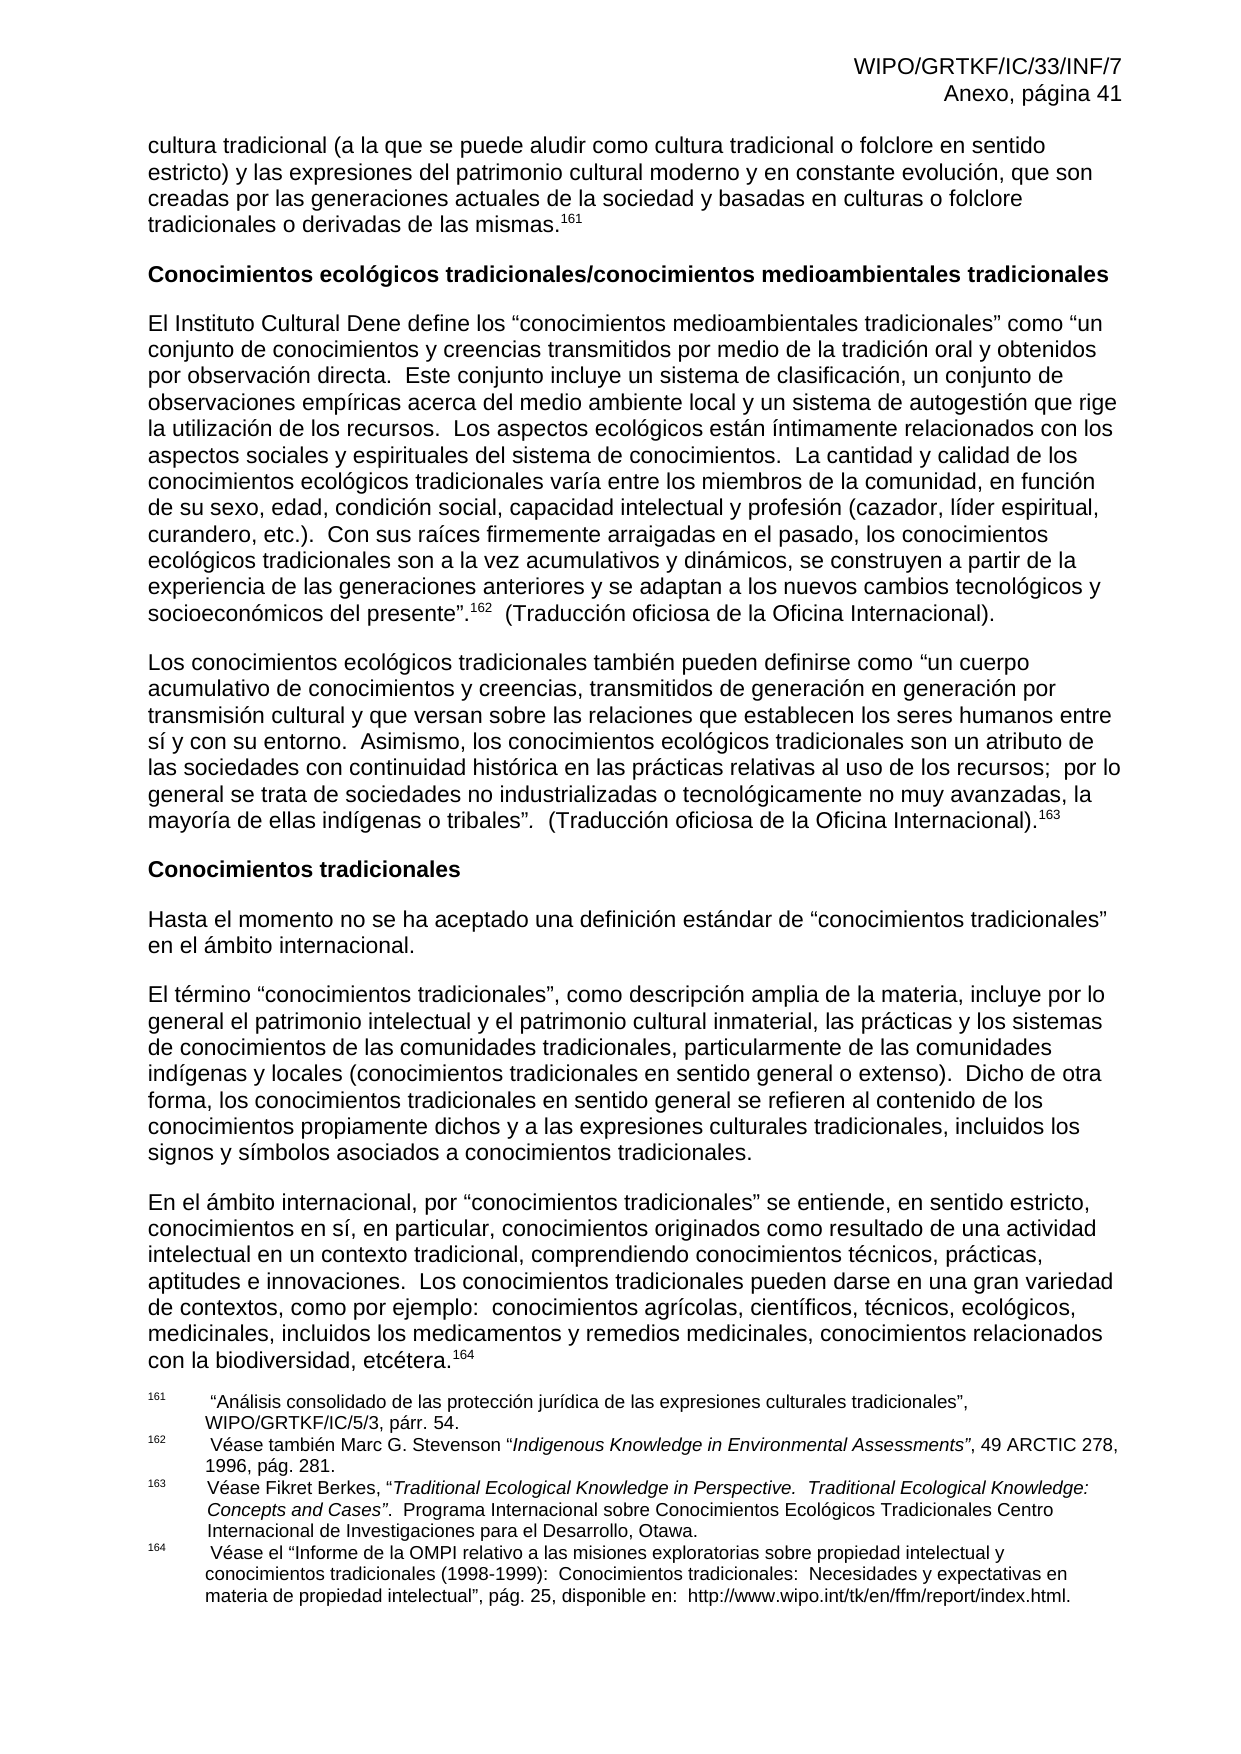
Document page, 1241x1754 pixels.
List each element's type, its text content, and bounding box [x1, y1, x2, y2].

list Conocimientos ecológicos tradicionales/conocimientos medioambientales tradicionales [148, 261, 1122, 287]
list El término “conocimientos tradicionales”, como descripción amplia de la materia, incluye por lo general el patrimonio intelectual y el patrimonio cultural inmaterial, las prácticas y los sistemas de conocimientos de las comunidades tradicionales, particularmente de las comunidades indígenas y locales (conocimientos tradicionales en sentido general o extenso). Dicho de otra forma, los conocimientos tradicionales en sentido general se refieren al contenido de los conocimientos propiamente dichos y a las expresiones culturales tradicionales, incluidos los signos y símbolos asociados a conocimientos tradicionales. [148, 981, 1122, 1166]
list Hasta el momento no se ha aceptado una definición estándar de “conocimientos tradicionales” en el ámbito internacional. [148, 906, 1122, 958]
list Los conocimientos ecológicos tradicionales también pueden definirse como “un cuerpo acumulativo de conocimientos y creencias, transmitidos de generación en generación por transmisión cultural y que versan sobre las relaciones que establecen los seres humanos entre sí y con su entorno. Asimismo, los conocimientos ecológicos tradicionales son un atributo de las sociedades con continuidad histórica en las prácticas relativas al uso de los recursos; por lo general se trata de sociedades no industrializadas o tecnológicamente no muy avanzadas, la mayoría de ellas indígenas o tribales”. (Traducción oficiosa de la Oficina Internacional). [148, 649, 1122, 833]
list En el ámbito internacional, por “conocimientos tradicionales” se entiende, en sentido estricto, conocimientos en sí, en particular, conocimientos originados como resultado de una actividad intelectual en un contexto tradicional, comprendiendo conocimientos técnicos, prácticas, aptitudes e innovaciones. Los conocimientos tradicionales pueden darse en una gran variedad de contextos, como por ejemplo: conocimientos agrícolas, científicos, técnicos, ecológicos, medicinales, incluidos los medicamentos y remedios medicinales, conocimientos relacionados con la biodiversidad, etcétera. [148, 1189, 1122, 1373]
list El Instituto Cultural Dene define los “conocimientos medioambientales tradicionales” como “un conjunto de conocimientos y creencias transmitidos por medio de la tradición oral y obtenidos por observación directa. Este conjunto incluye un sistema de clasificación, un conjunto de observaciones empíricas acerca del medio ambiente local y un sistema de autogestión que rige la utilización de los recursos. Los aspectos ecológicos están íntimamente relacionados con los aspectos sociales y espirituales del sistema de conocimientos. La cantidad y calidad de los conocimientos ecológicos tradicionales varía entre los miembros de la comunidad, en función de su sexo, edad, condición social, capacidad intelectual y profesión (cazador, líder espiritual, curandero, etc.). Con sus raíces firmemente arraigadas en el pasado, los conocimientos ecológicos tradicionales son a la vez acumulativos y dinámicos, se construyen a partir de la experiencia de las generaciones anteriores y se adaptan a los nuevos cambios tecnológicos y socioeconómicos del presente”. (Traducción oficiosa de la Oficina Internacional). [148, 310, 1122, 626]
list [148, 132, 1122, 238]
list Conocimientos tradicionales [148, 856, 1122, 883]
